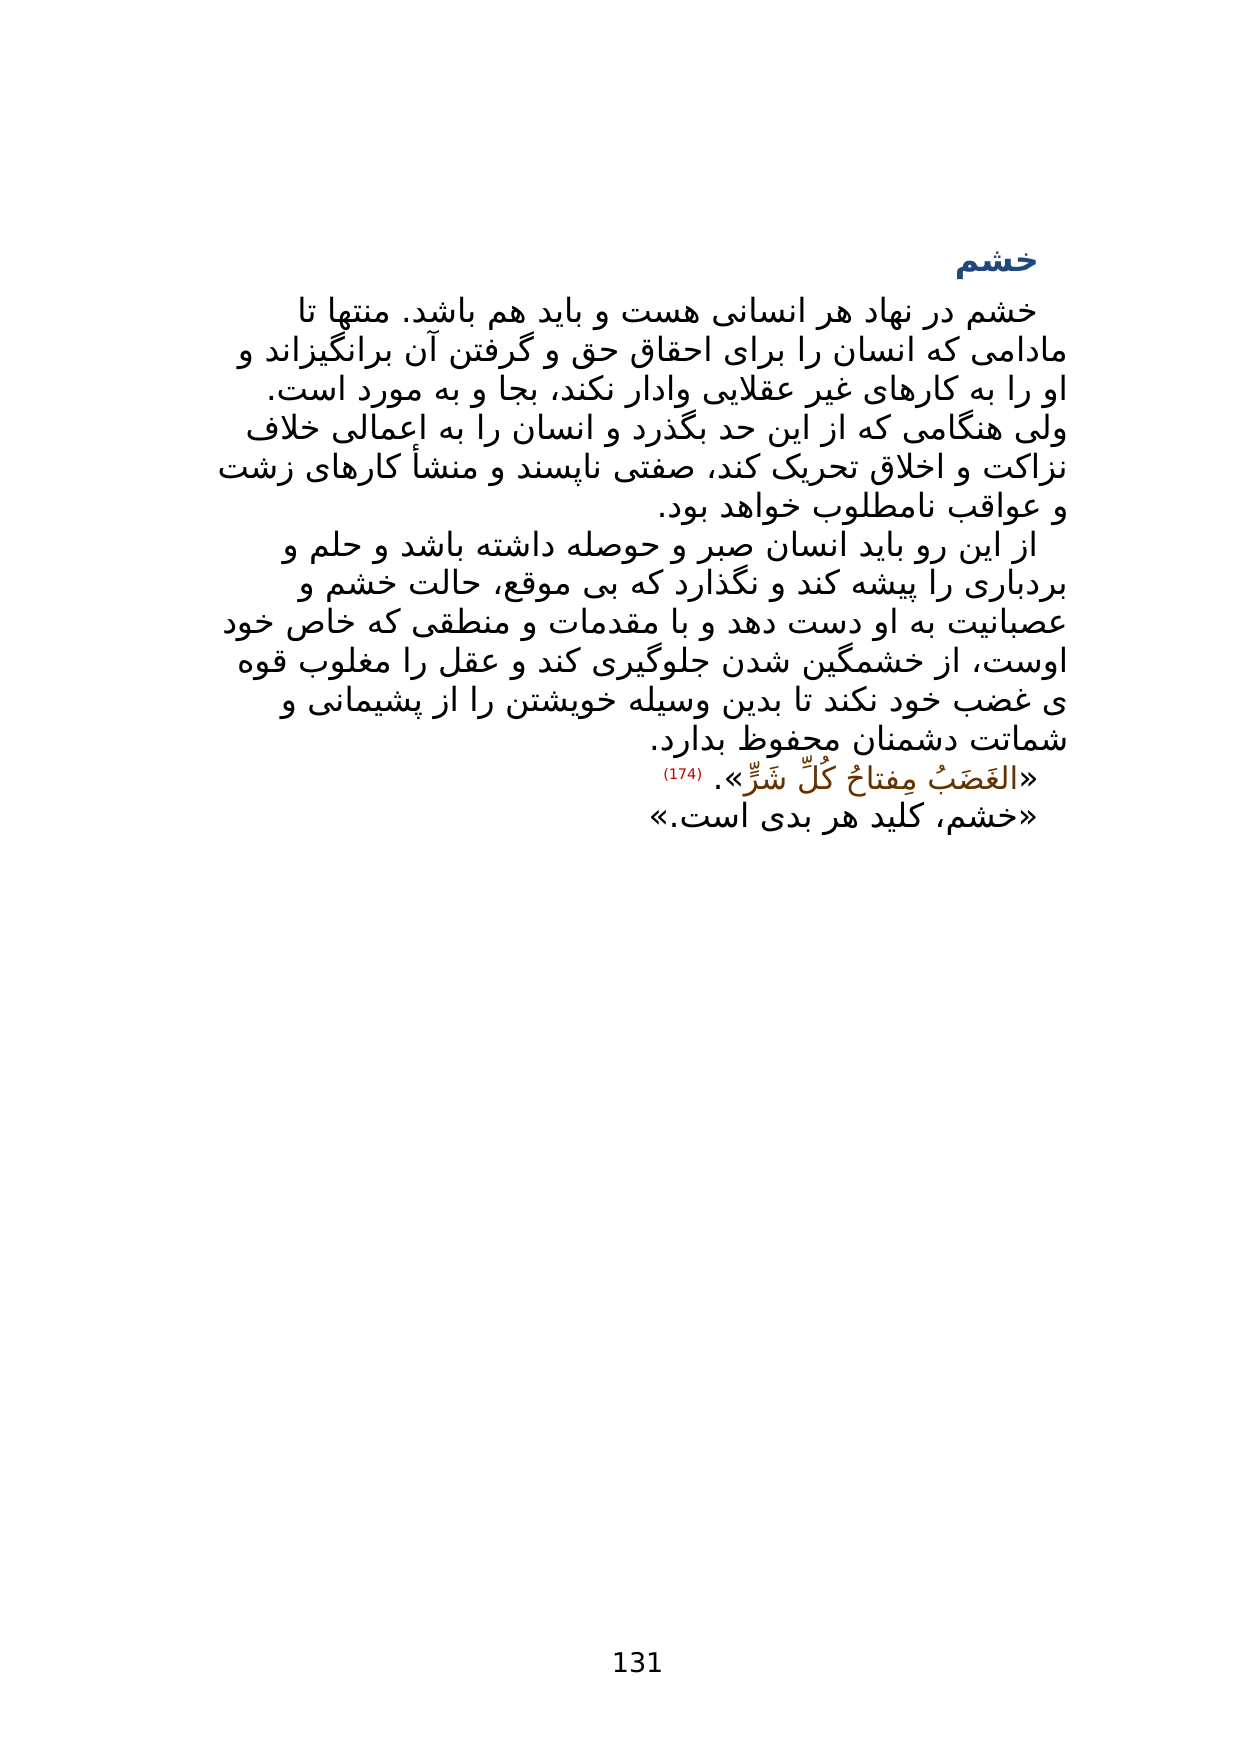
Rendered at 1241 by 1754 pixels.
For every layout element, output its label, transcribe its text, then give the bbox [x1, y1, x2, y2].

text «الغَضَبُ مِفتاحُ كُلِّ شَرٍّ». (174) [206, 758, 1069, 797]
text خشم در نهاد هر انسانی هست و باید هم باشد. منتها تا مادامی که انسان را برای احقاق حق و گرفتن آن برانگیزاند و او را به کارهای غیر عقلایی وادار نکند، بجا و به مورد است. ولی هنگامی که از این حد بگذرد و انسان را به اعمالی خلاف نزاکت و اخلاق تحریک کند، صفتی ناپسند و منشأ کارهای زشت و عواقب نامطلوب خواهد بود. [206, 292, 1069, 525]
text «خشم، کلید هر بدی است.» [206, 797, 1069, 836]
text از این رو باید انسان صبر و حوصله داشته باشد و حلم و بردباری را پیشه کند و نگذارد که بی موقع، حالت خشم و عصبانیت به او دست دهد و با مقدمات و منطقی که خاص خود اوست، از خشمگین شدن جلوگیری کند و عقل را مغلوب قوه ی غضب خود نکند تا بدین وسیله خویشتن را از پشیمانی و شماتت دشمنان محفوظ بدارد. [206, 525, 1069, 758]
subtitle خشم [206, 241, 1069, 279]
